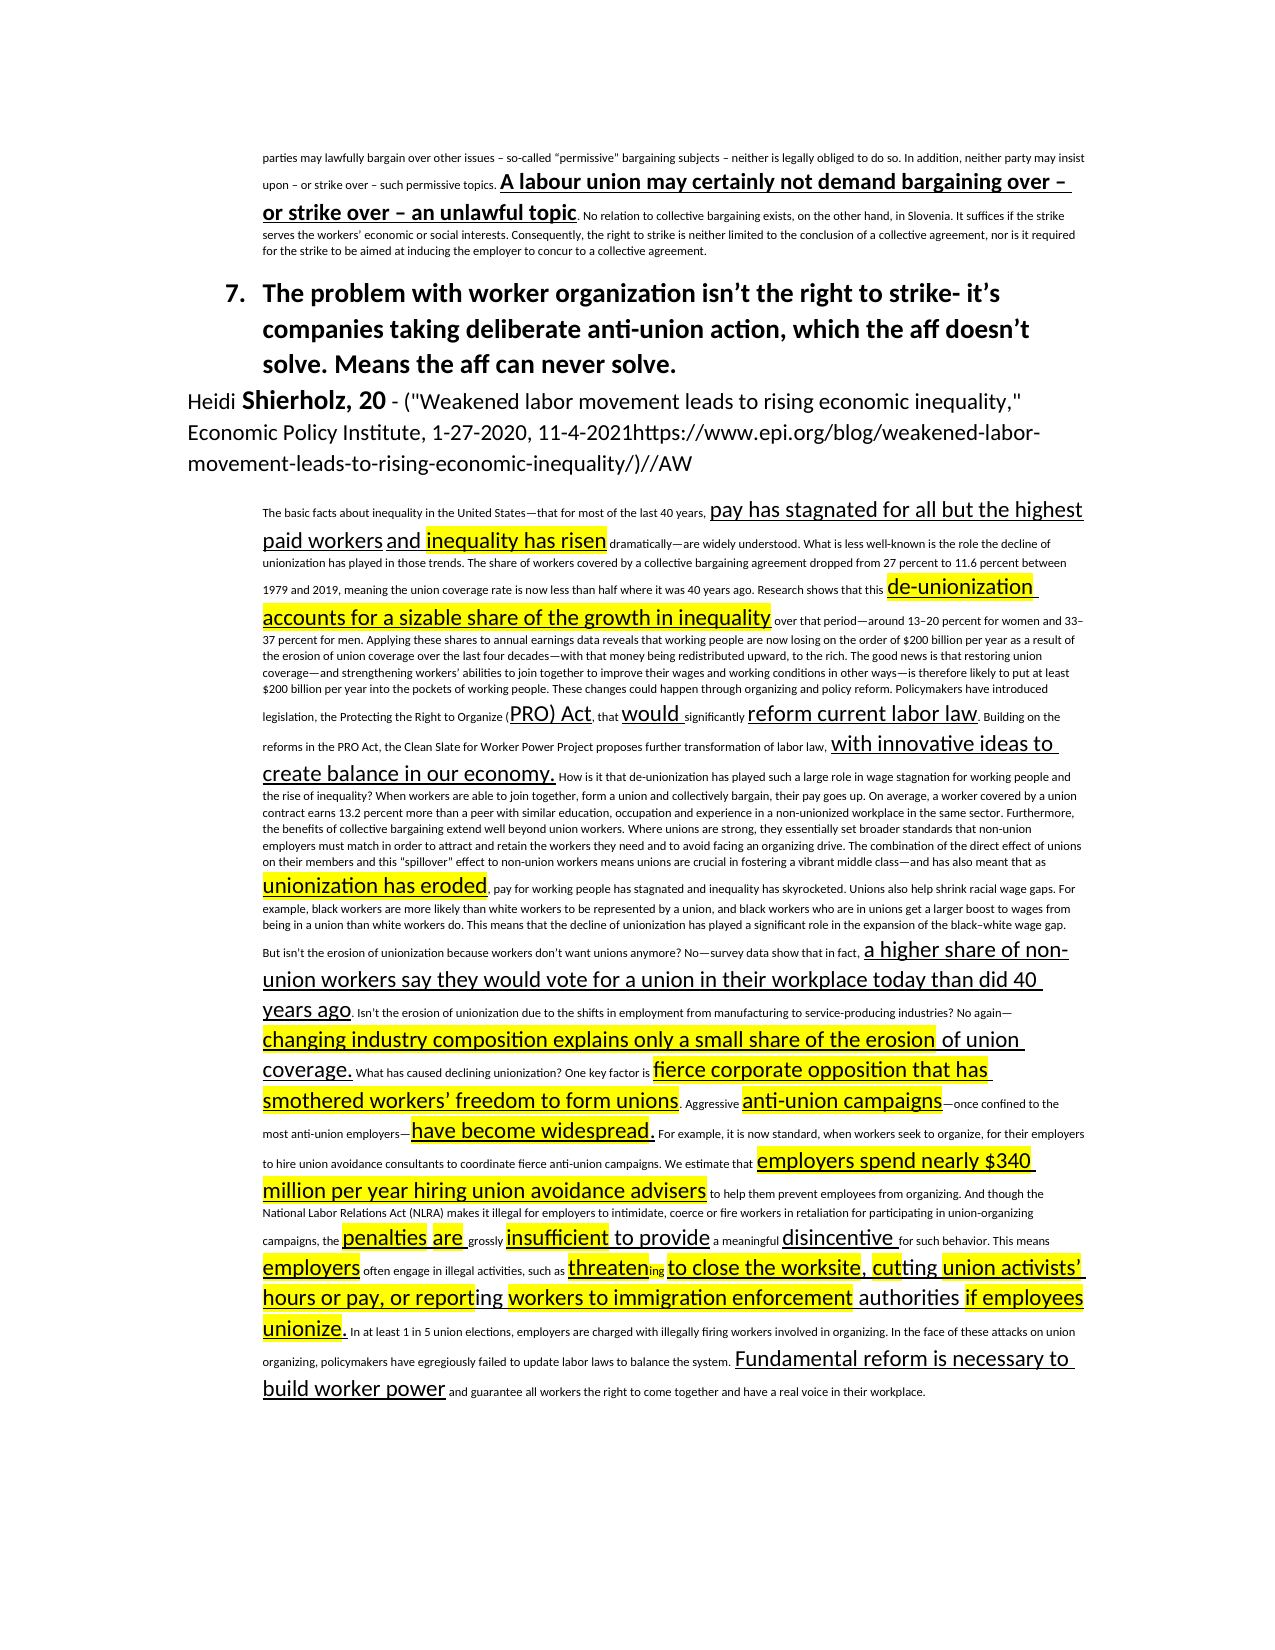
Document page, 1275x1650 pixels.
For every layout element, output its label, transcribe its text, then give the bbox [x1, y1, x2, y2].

subtitle The problem with worker organization isn’t the right to strike- it’s companies taking deliberate anti-union action, which the aff doesn’t solve. Means the aff can never solve. [225, 276, 1087, 381]
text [262, 150, 1087, 259]
text The basic facts about inequality in the United States—that for most of the last 40 years, pay has stagnated for all but the highest paid workers and inequality has risen dramatically—are widely understood. What is less well-known is the role the decline of unionization has played in those trends. The share of workers covered by a collective bargaining agreement dropped from 27 percent to 11.6 percent between 1979 and 2019, meaning the union coverage rate is now less than half where it was 40 years ago. Research shows that this de-unionization accounts for a sizable share of the growth in inequality over that period—around 13–20 percent for women and 33–37 percent for men. Applying these shares to annual earnings data reveals that working people are now losing on the order of $200 billion per year as a result of the erosion of union coverage over the last four decades—with that money being redistributed upward, to the rich. The good news is that restoring union coverage—and strengthening workers’ abilities to join together to improve their wages and working conditions in other ways—is therefore likely to put at least $200 billion per year into the pockets of working people. These changes could happen through organizing and policy reform. Policymakers have introduced legislation, the Protecting the Right to Organize (PRO) Act, that would significantly reform current labor law. Building on the reforms in the PRO Act, the Clean Slate for Worker Power Project proposes further transformation of labor law, with innovative ideas to create balance in our economy. How is it that de-unionization has played such a large role in wage stagnation for working people and the rise of inequality? When workers are able to join together, form a union and collectively bargain, their pay goes up. On average, a worker covered by a union contract earns 13.2 percent more than a peer with similar education, occupation and experience in a non-unionized workplace in the same sector. Furthermore, the benefits of collective bargaining extend well beyond union workers. Where unions are strong, they essentially set broader standards that non-union employers must match in order to attract and retain the workers they need and to avoid facing an organizing drive. The combination of the direct effect of unions on their members and this “spillover” effect to non-union workers means unions are crucial in fostering a vibrant middle class—and has also meant that as unionization has eroded, pay for working people has stagnated and inequality has skyrocketed. Unions also help shrink racial wage gaps. For example, black workers are more likely than white workers to be represented by a union, and black workers who are in unions get a larger boost to wages from being in a union than white workers do. This means that the decline of unionization has played a significant role in the expansion of the black–white wage gap. But isn’t the erosion of unionization because workers don’t want unions anymore? No—survey data show that in fact, a higher share of non-union workers say they would vote for a union in their workplace today than did 40 years ago. Isn’t the erosion of unionization due to the shifts in employment from manufacturing to service-producing industries? No again—changing industry composition explains only a small share of the erosion of union coverage. What has caused declining unionization? One key factor is fierce corporate opposition that has smothered workers’ freedom to form unions. Aggressive anti-union campaigns—once confined to the most anti-union employers—have become widespread. For example, it is now standard, when workers seek to organize, for their employers to hire union avoidance consultants to coordinate fierce anti-union campaigns. We estimate that employers spend nearly $340 million per year hiring union avoidance advisers to help them prevent employees from organizing. And though the National Labor Relations Act (NLRA) makes it illegal for employers to intimidate, coerce or fire workers in retaliation for participating in union-organizing campaigns, the penalties are grossly insufficient to provide a meaningful disincentive for such behavior. This means employers often engage in illegal activities, such as threatening to close the worksite, cutting union activists’ hours or pay, or reporting workers to immigration enforcement authorities if employees unionize. In at least 1 in 5 union elections, employers are charged with illegally firing workers involved in organizing. In the face of these attacks on union organizing, policymakers have egregiously failed to update labor laws to balance the system. Fundamental reform is necessary to build worker power and guarantee all workers the right to come together and have a real voice in their workplace. [262, 496, 1087, 1402]
text Heidi Shierholz, 20 - ("Weakened labor movement leads to rising economic inequality," Economic Policy Institute, 1-27-2020, 11-4-2021https://www.epi.org/blog/weakened-labor-movement-leads-to-rising-economic-inequality/)//AW [187, 383, 1087, 477]
